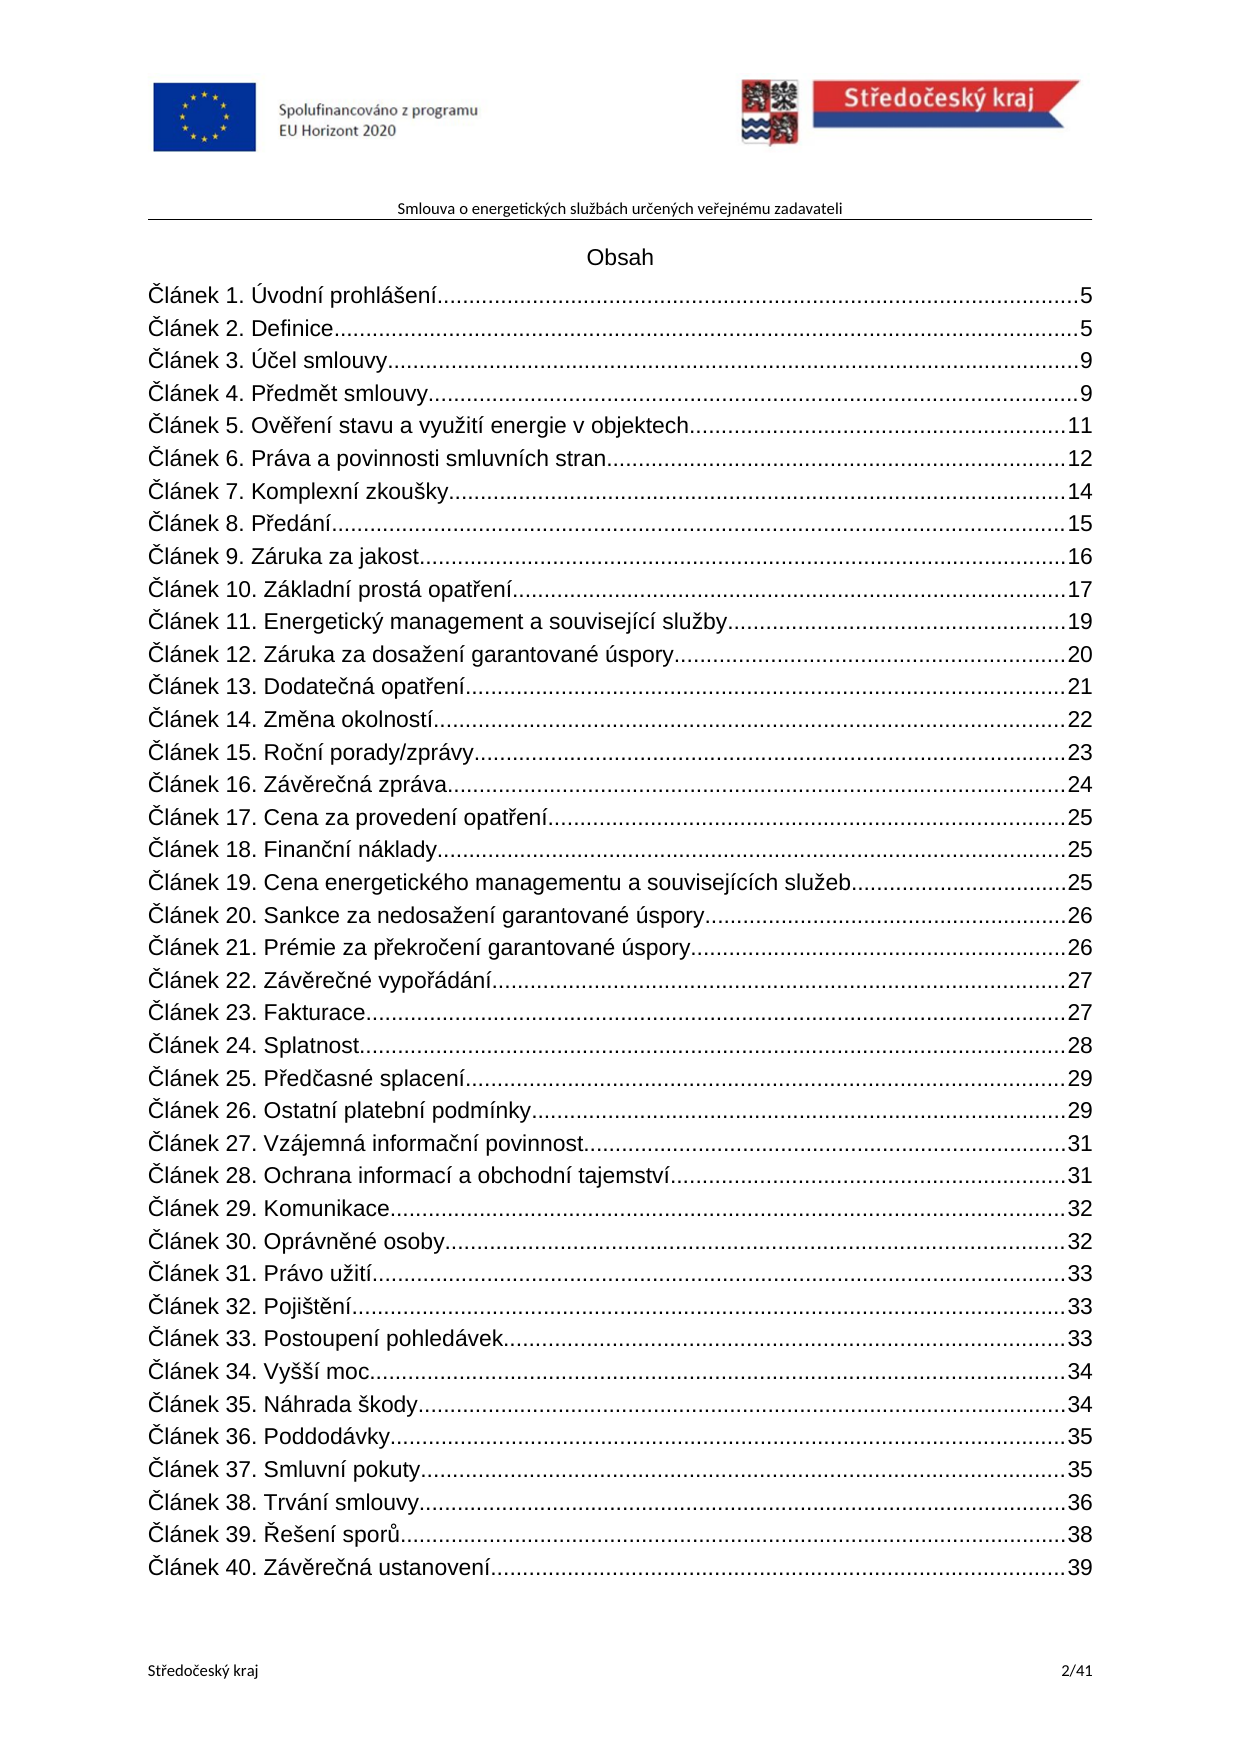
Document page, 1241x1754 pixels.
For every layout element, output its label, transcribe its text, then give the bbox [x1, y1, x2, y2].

text Článek 7. Komplexní zkoušky 14 [148, 478, 1092, 504]
text Článek 31. Právo užití 33 [148, 1260, 1092, 1287]
text Článek 3. Účel smlouvy 9 [148, 347, 1092, 374]
text Článek 33. Postoupení pohledávek 33 [148, 1325, 1092, 1352]
text Článek 21. Prémie za překročení garantované úspory 26 [148, 934, 1092, 961]
text Článek 32. Pojištění 33 [148, 1293, 1092, 1319]
text Článek 14. Změna okolností 22 [148, 706, 1092, 732]
text Článek 36. Poddodávky 35 [148, 1423, 1092, 1449]
text Článek 38. Trvání smlouvy 36 [148, 1488, 1092, 1515]
text Článek 22. Závěrečné vypořádání 27 [148, 967, 1092, 993]
text Článek 6. Práva a povinnosti smluvních stran 12 [148, 445, 1092, 471]
text Článek 20. Sankce za nedosažení garantované úspory 26 [148, 902, 1092, 928]
text Článek 23. Fakturace 27 [148, 999, 1092, 1026]
text Článek 25. Předčasné splacení 29 [148, 1064, 1092, 1091]
text Článek 28. Ochrana informací a obchodní tajemství 31 [148, 1162, 1092, 1189]
text Článek 18. Finanční náklady 25 [148, 836, 1092, 863]
text Článek 10. Základní prostá opatření 17 [148, 576, 1092, 602]
text Článek 30. Oprávněné osoby 32 [148, 1228, 1092, 1254]
text Článek 11. Energetický management a související služby 19 [148, 608, 1092, 634]
text Článek 16. Závěrečná zpráva 24 [148, 771, 1092, 797]
text Článek 29. Komunikace 32 [148, 1195, 1092, 1221]
text Článek 40. Závěrečná ustanovení 39 [148, 1554, 1092, 1580]
text Článek 2. Definice 5 [148, 315, 1092, 341]
text Článek 37. Smluvní pokuty 35 [148, 1456, 1092, 1482]
text Článek 19. Cena energetického managementu a souvisejících služeb 25 [148, 869, 1092, 895]
text Článek 34. Vyšší moc 34 [148, 1358, 1092, 1384]
title Obsah [148, 244, 1092, 271]
picture [147, 73, 1093, 158]
text Článek 26. Ostatní platební podmínky 29 [148, 1097, 1092, 1123]
text Článek 9. Záruka za jakost 16 [148, 543, 1092, 569]
text Článek 5. Ověření stavu a využití energie v objektech 11 [148, 412, 1092, 439]
text Článek 1. Úvodní prohlášení 5 [148, 282, 1092, 308]
text Článek 15. Roční porady/zprávy 23 [148, 738, 1092, 765]
text Článek 35. Náhrada škody 34 [148, 1391, 1092, 1417]
text Článek 4. Předmět smlouvy 9 [148, 380, 1092, 406]
text Článek 13. Dodatečná opatření 21 [148, 673, 1092, 700]
text Článek 27. Vzájemná informační povinnost 31 [148, 1130, 1092, 1156]
text Článek 8. Předání 15 [148, 510, 1092, 537]
text Článek 12. Záruka za dosažení garantované úspory 20 [148, 641, 1092, 667]
text Článek 39. Řešení sporů 38 [148, 1521, 1092, 1547]
text Článek 24. Splatnost 28 [148, 1032, 1092, 1058]
text Článek 17. Cena za provedení opatření 25 [148, 804, 1092, 830]
